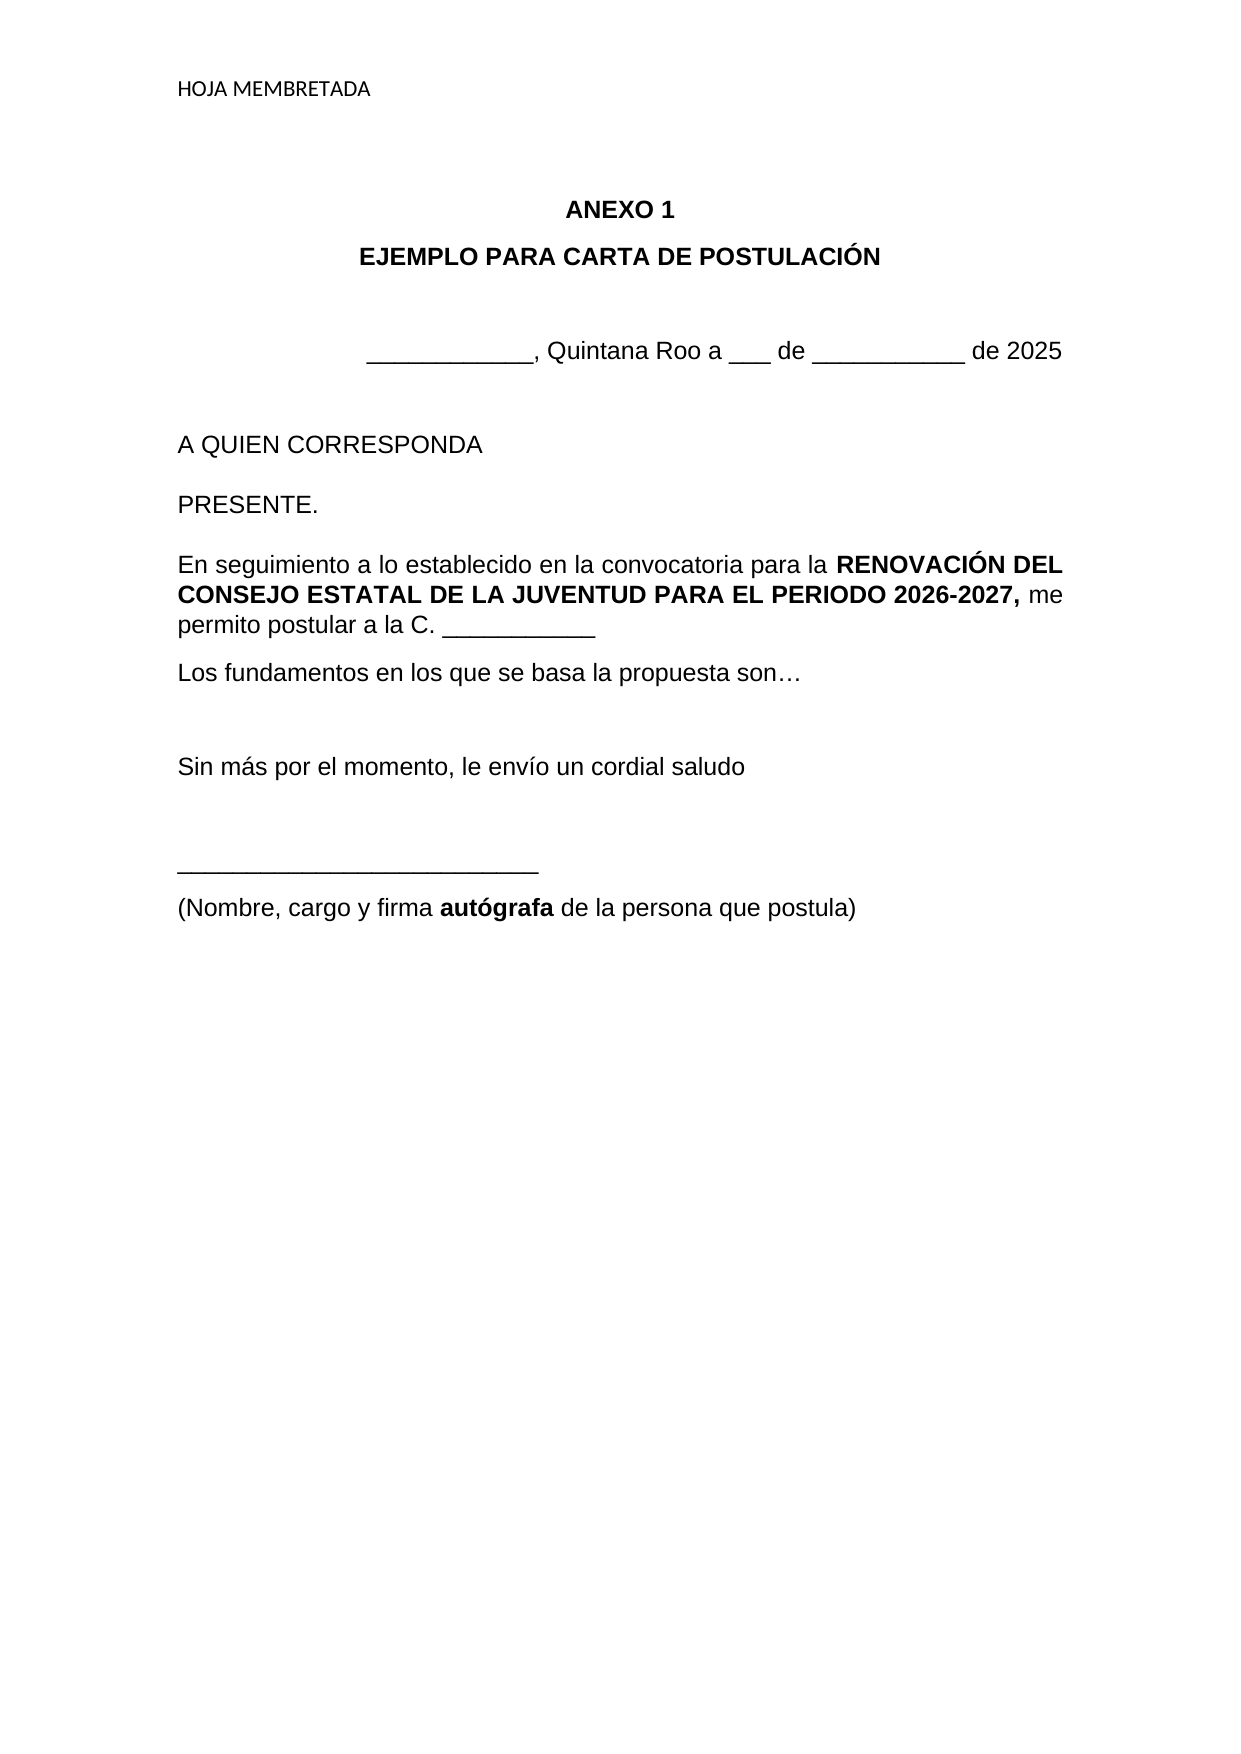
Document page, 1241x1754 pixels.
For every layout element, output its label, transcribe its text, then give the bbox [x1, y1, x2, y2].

text __________________________ [177, 846, 1063, 875]
text Sin más por el momento, le envío un cordial saludo [177, 752, 1063, 781]
text EJEMPLO PARA CARTA DE POSTULACIÓN [177, 242, 1063, 271]
text Los fundamentos en los que se basa la propuesta son… [177, 658, 1063, 686]
text En seguimiento a lo establecido en la convocatoria para la RENOVACIÓN DEL CONSEJO ESTATAL DE LA JUVENTUD PARA EL PERIODO 2026-2027, me permito postular a la C. ___________ [177, 550, 1063, 639]
text PRESENTE. [177, 490, 1063, 519]
text A QUIEN CORRESPONDA [177, 430, 1063, 459]
text ANEXO 1 [177, 195, 1063, 223]
text ____________, Quintana Roo a ___ de ___________ de 2025 [177, 336, 1063, 365]
text (Nombre, cargo y firma autógrafa de la persona que postula) [177, 893, 1063, 922]
